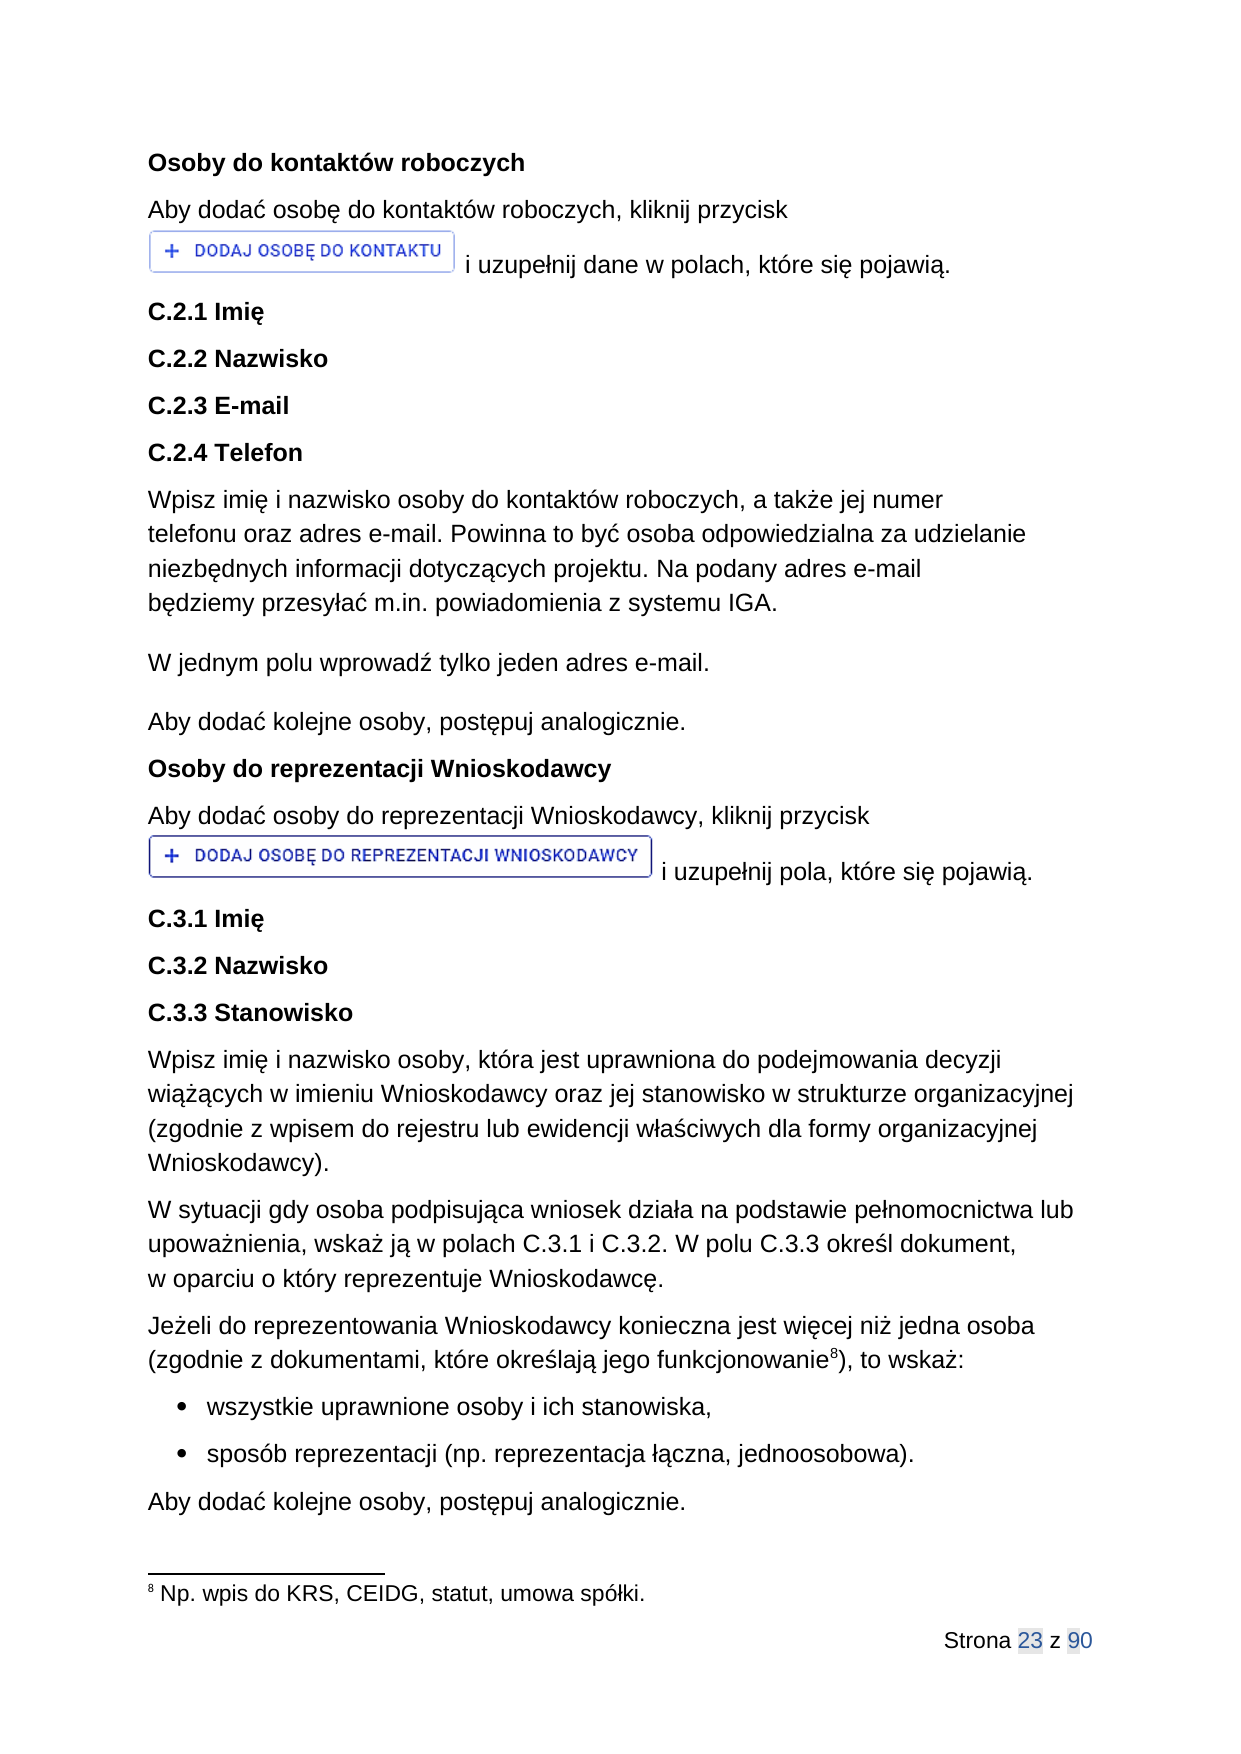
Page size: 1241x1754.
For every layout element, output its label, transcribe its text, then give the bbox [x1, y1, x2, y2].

text C.3.1 Imię [148, 904, 1093, 932]
text C.2.1 Imię [148, 297, 1093, 326]
text Jeżeli do reprezentowania Wnioskodawcy konieczna jest więcej niż jedna osoba (zgodnie z dokumentami, które określają jego funkcjonowanie), to wskaż: [148, 1311, 1093, 1374]
text Wpisz imię i nazwisko osoby, która jest uprawniona do podejmowania decyzji wiążących w imieniu Wnioskodawcy oraz jej stanowisko w strukturze organizacyjnej (zgodnie z wpisem do rejestru lub ewidencji właściwych dla formy organizacyjnej Wnioskodawcy). [148, 1044, 1093, 1177]
text C.3.3 Stanowisko [148, 998, 1093, 1026]
text C.2.2 Nazwisko [148, 344, 1093, 373]
text Aby dodać osobę do kontaktów roboczych, kliknij przycisk i uzupełnij dane w polach, które się pojawią. [148, 194, 1093, 279]
picture [147, 229, 459, 274]
list wszystkie uprawnione osoby i ich stanowiska, [177, 1392, 1093, 1421]
text Osoby do kontaktów roboczych [148, 148, 1093, 176]
text Aby dodać kolejne osoby, postępuj analogicznie. [148, 1487, 1093, 1515]
text W jednym polu wprowadź tylko jeden adres e-mail. [148, 648, 1033, 677]
text Osoby do reprezentacji Wnioskodawcy [148, 754, 1093, 783]
list sposób reprezentacji (np. reprezentacja łączna, jednoosobowa). [177, 1439, 1093, 1468]
picture [147, 835, 655, 881]
text Wpisz imię i nazwisko osoby do kontaktów roboczych, a także jej numer telefonu oraz adres e-mail. Powinna to być osoba odpowiedzialna za udzielanie niezbędnych informacji dotyczących projektu. Na podany adres e-mail będziemy przesyłać m.in. powiadomienia z systemu IGA. [148, 485, 1033, 617]
text Aby dodać kolejne osoby, postępuj analogicznie. [148, 707, 1093, 736]
text C.2.4 Telefon [148, 438, 1093, 467]
text C.2.3 E-mail [148, 391, 1093, 420]
text C.3.2 Nazwisko [148, 951, 1093, 979]
text W sytuacji gdy osoba podpisująca wniosek działa na podstawie pełnomocnictwa lub upoważnienia, wskaż ją w polach C.3.1 i C.3.2. W polu C.3.3 określ dokument, w oparciu o który reprezentuje Wnioskodawcę. [148, 1195, 1093, 1293]
